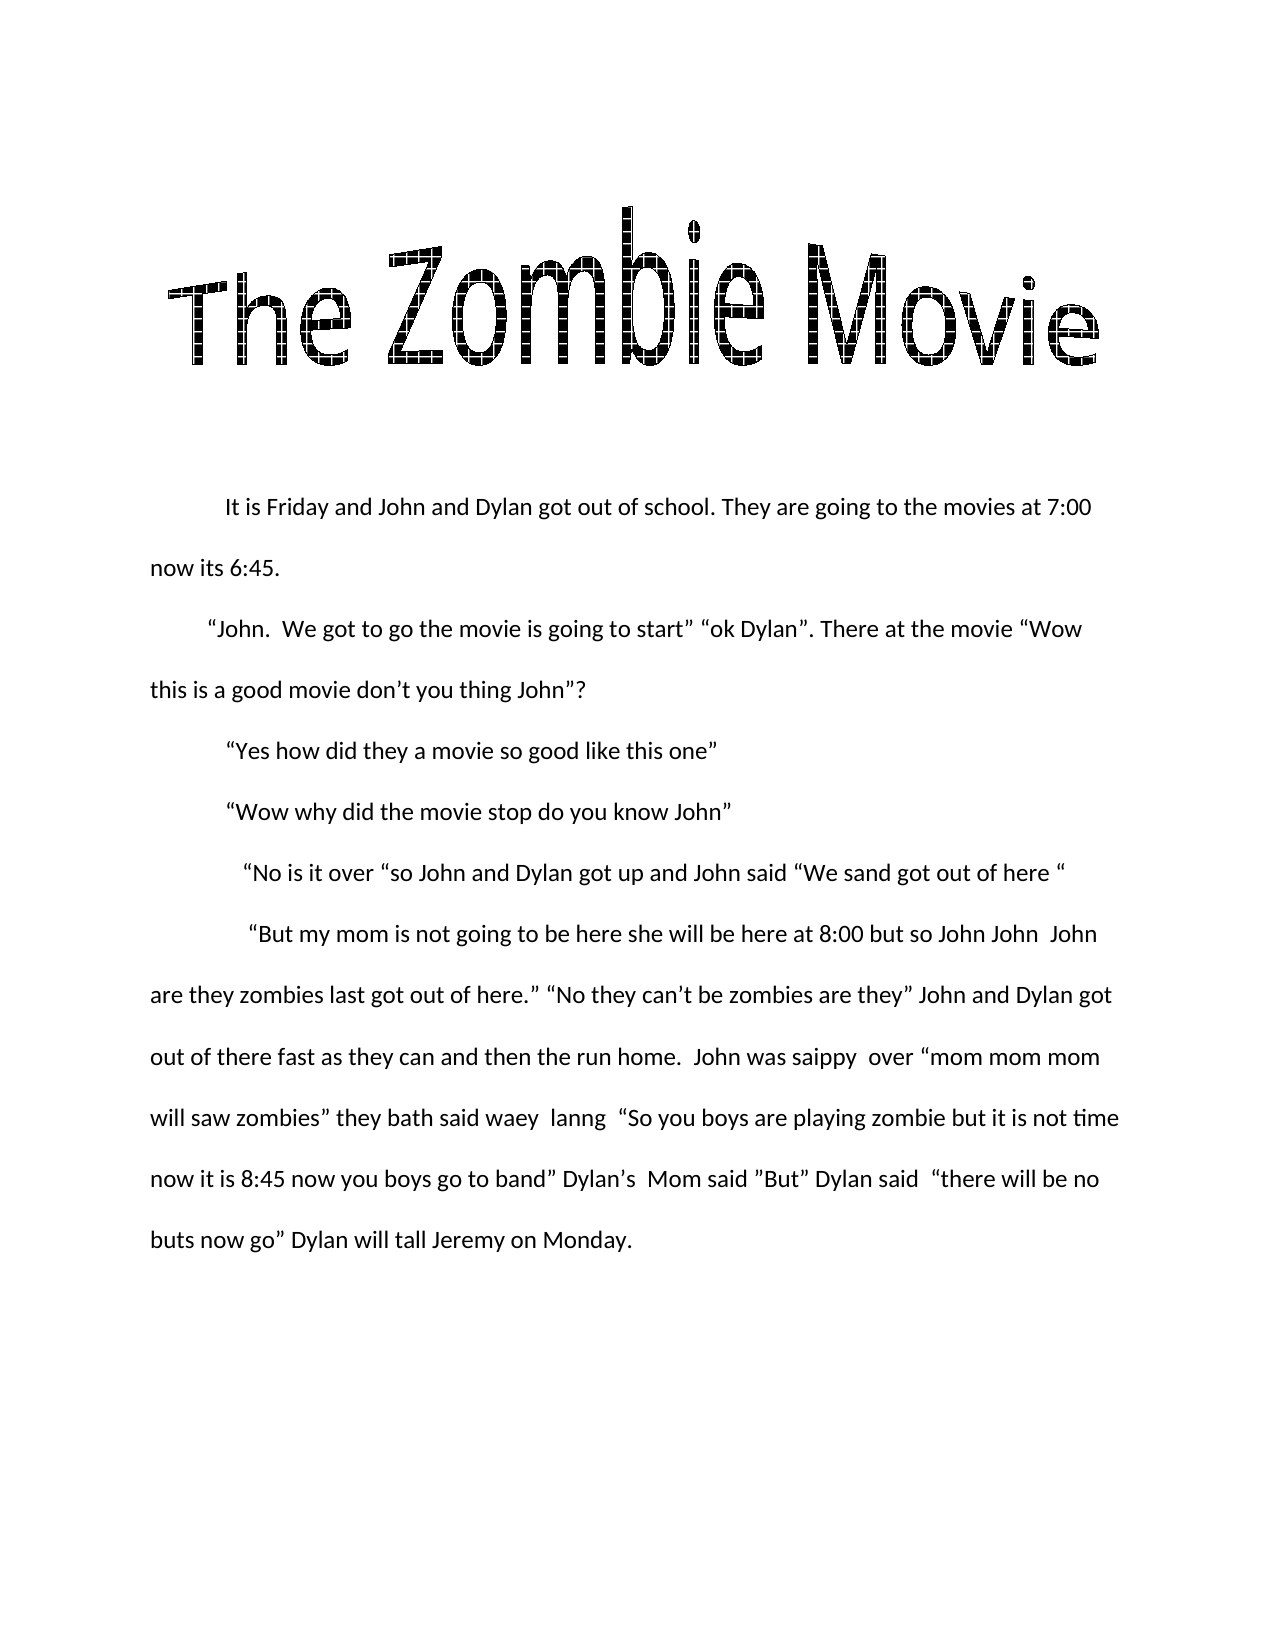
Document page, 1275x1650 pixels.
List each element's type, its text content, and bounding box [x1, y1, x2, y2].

picture [169, 281, 226, 364]
picture [1024, 299, 1033, 364]
picture [238, 272, 287, 364]
picture [901, 286, 956, 365]
text “No is it over “so John and Dylan got up and John said “We sand got out of here “ [150, 857, 1125, 888]
picture [690, 259, 698, 363]
picture [809, 243, 886, 363]
picture [388, 246, 442, 363]
text It is Friday and John and Dylan got out of school. They are going to the movies at 7:00 now its 6:45. [150, 491, 1125, 583]
text “John. We got to go the movie is going to start” “ok Dylan”. There at the movie “Wow this is a good movie don’t you thing John”? [150, 613, 1125, 705]
picture [300, 289, 351, 365]
picture [714, 263, 764, 365]
picture [688, 220, 700, 242]
text “But my mom is not going to be here she will be here at 8:00 but so John John John are they zombies last got out of here.” “No they can’t be zombies are they” John and Dylan got out of there fast as they can and then the run home. John was saippy over “mom mom mom will saw zombies” they bath said waey lanng “So you boys are playing zombie but it is not time now it is 8:45 now you boys go to band” Dylan’s Mom said ”But” Dylan said “there will be no buts now go” Dylan will tall Jeremy on Monday. [150, 918, 1125, 1254]
text “Wow why did the movie stop do you know John” [150, 796, 1125, 827]
picture [623, 206, 675, 365]
picture [1049, 304, 1099, 365]
text “Yes how did they a movie so good like this one” [150, 735, 1125, 766]
picture [1024, 277, 1034, 289]
picture [960, 292, 1014, 364]
picture [522, 256, 605, 363]
picture [452, 269, 507, 365]
